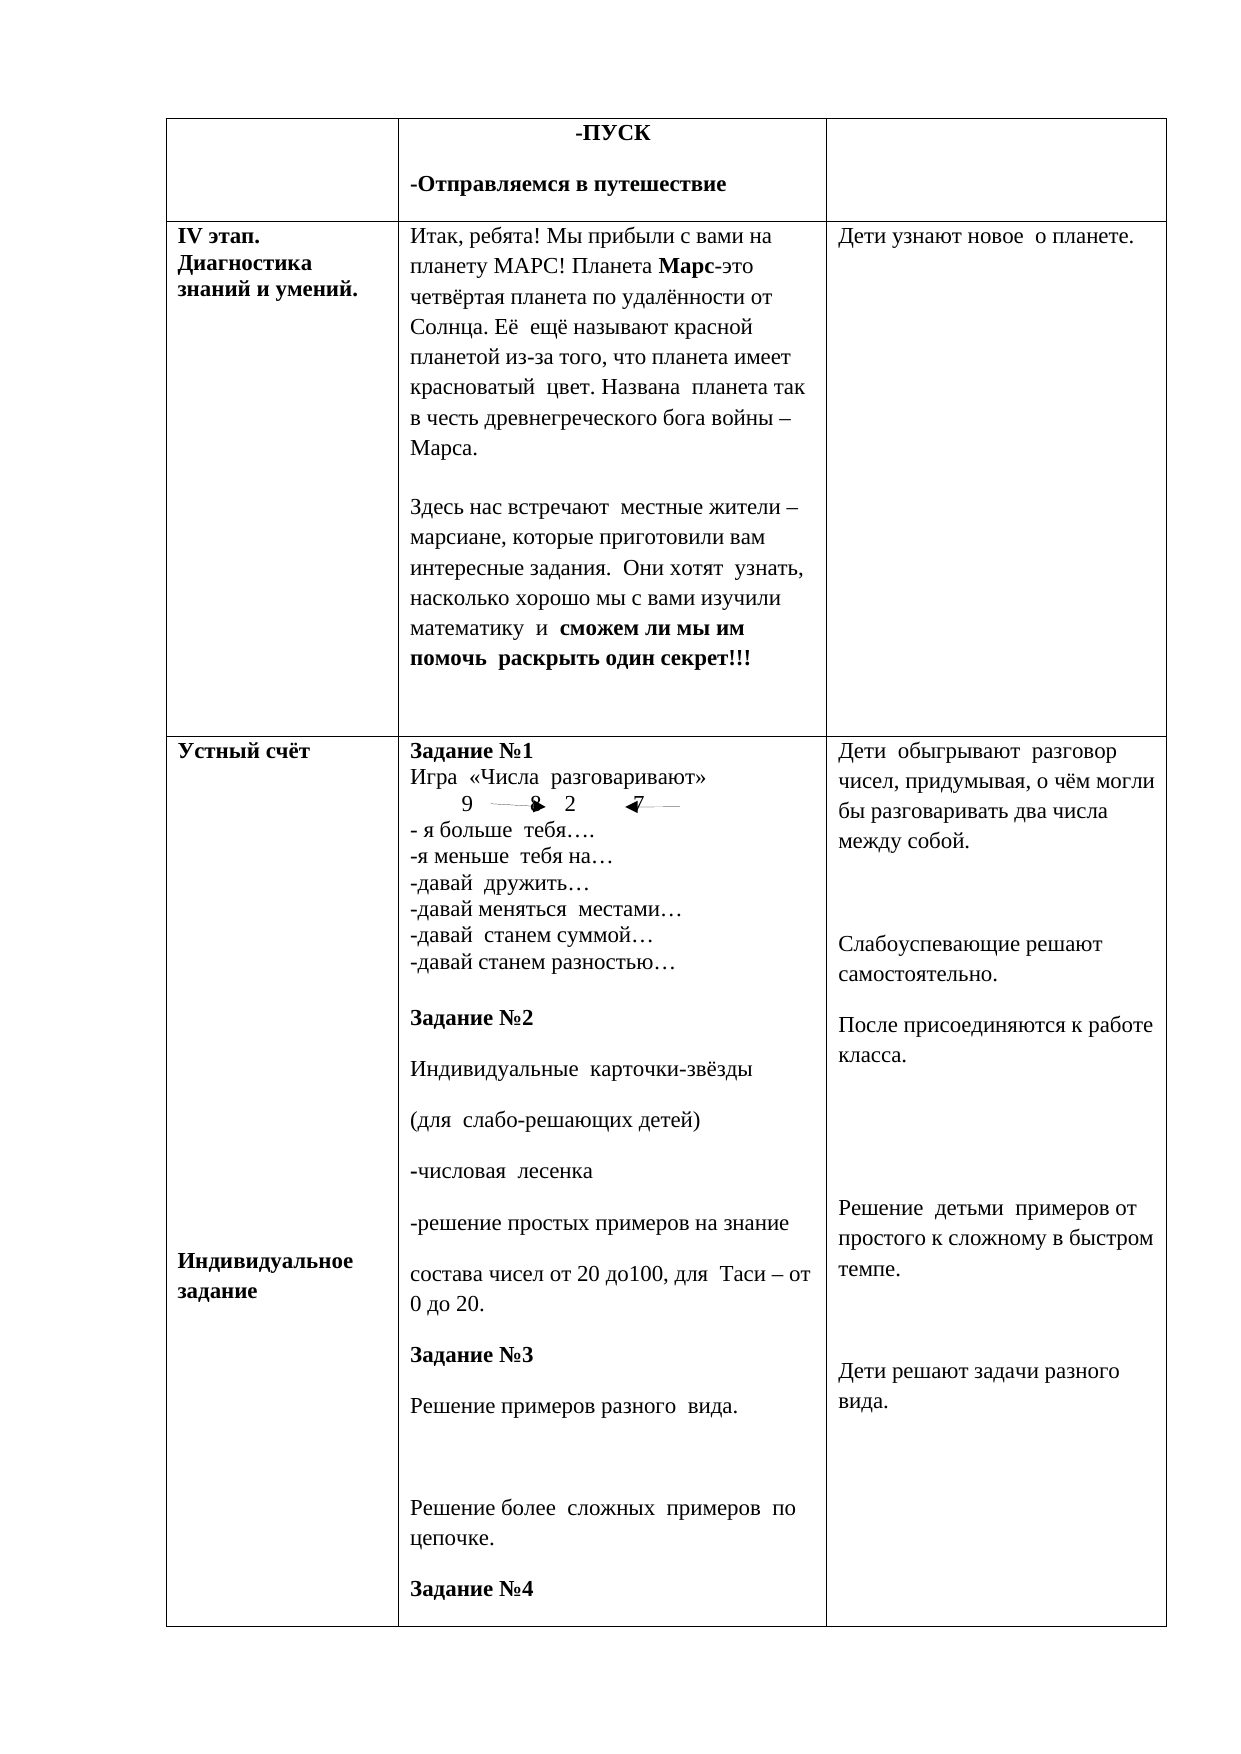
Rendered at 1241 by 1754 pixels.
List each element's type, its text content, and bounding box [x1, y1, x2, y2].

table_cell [827, 119, 1166, 221]
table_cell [167, 119, 398, 221]
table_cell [399, 737, 826, 1626]
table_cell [399, 119, 826, 221]
table_cell Дети узнают новое о планете. [827, 222, 1166, 736]
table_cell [167, 737, 398, 1626]
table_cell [827, 737, 1166, 1626]
table_cell Итак, ребята! Мы прибыли с вами на планету МАРС! Планета Марс-это четвёртая планета по удалённости от Солнца. Её ещё называют красной планетой из-за того, что планета имеет красноватый цвет. Названа планета так в честь древнегреческого бога войны – Марса. Здесь нас встречают местные жители – марсиане, которые приготовили вам интересные задания. Они хотят узнать, насколько хорошо мы с вами изучили математику и сможем ли мы им помочь раскрыть один секрет!!! [399, 222, 826, 736]
table_cell IV этап. Диагностика знаний и умений. [167, 222, 398, 736]
